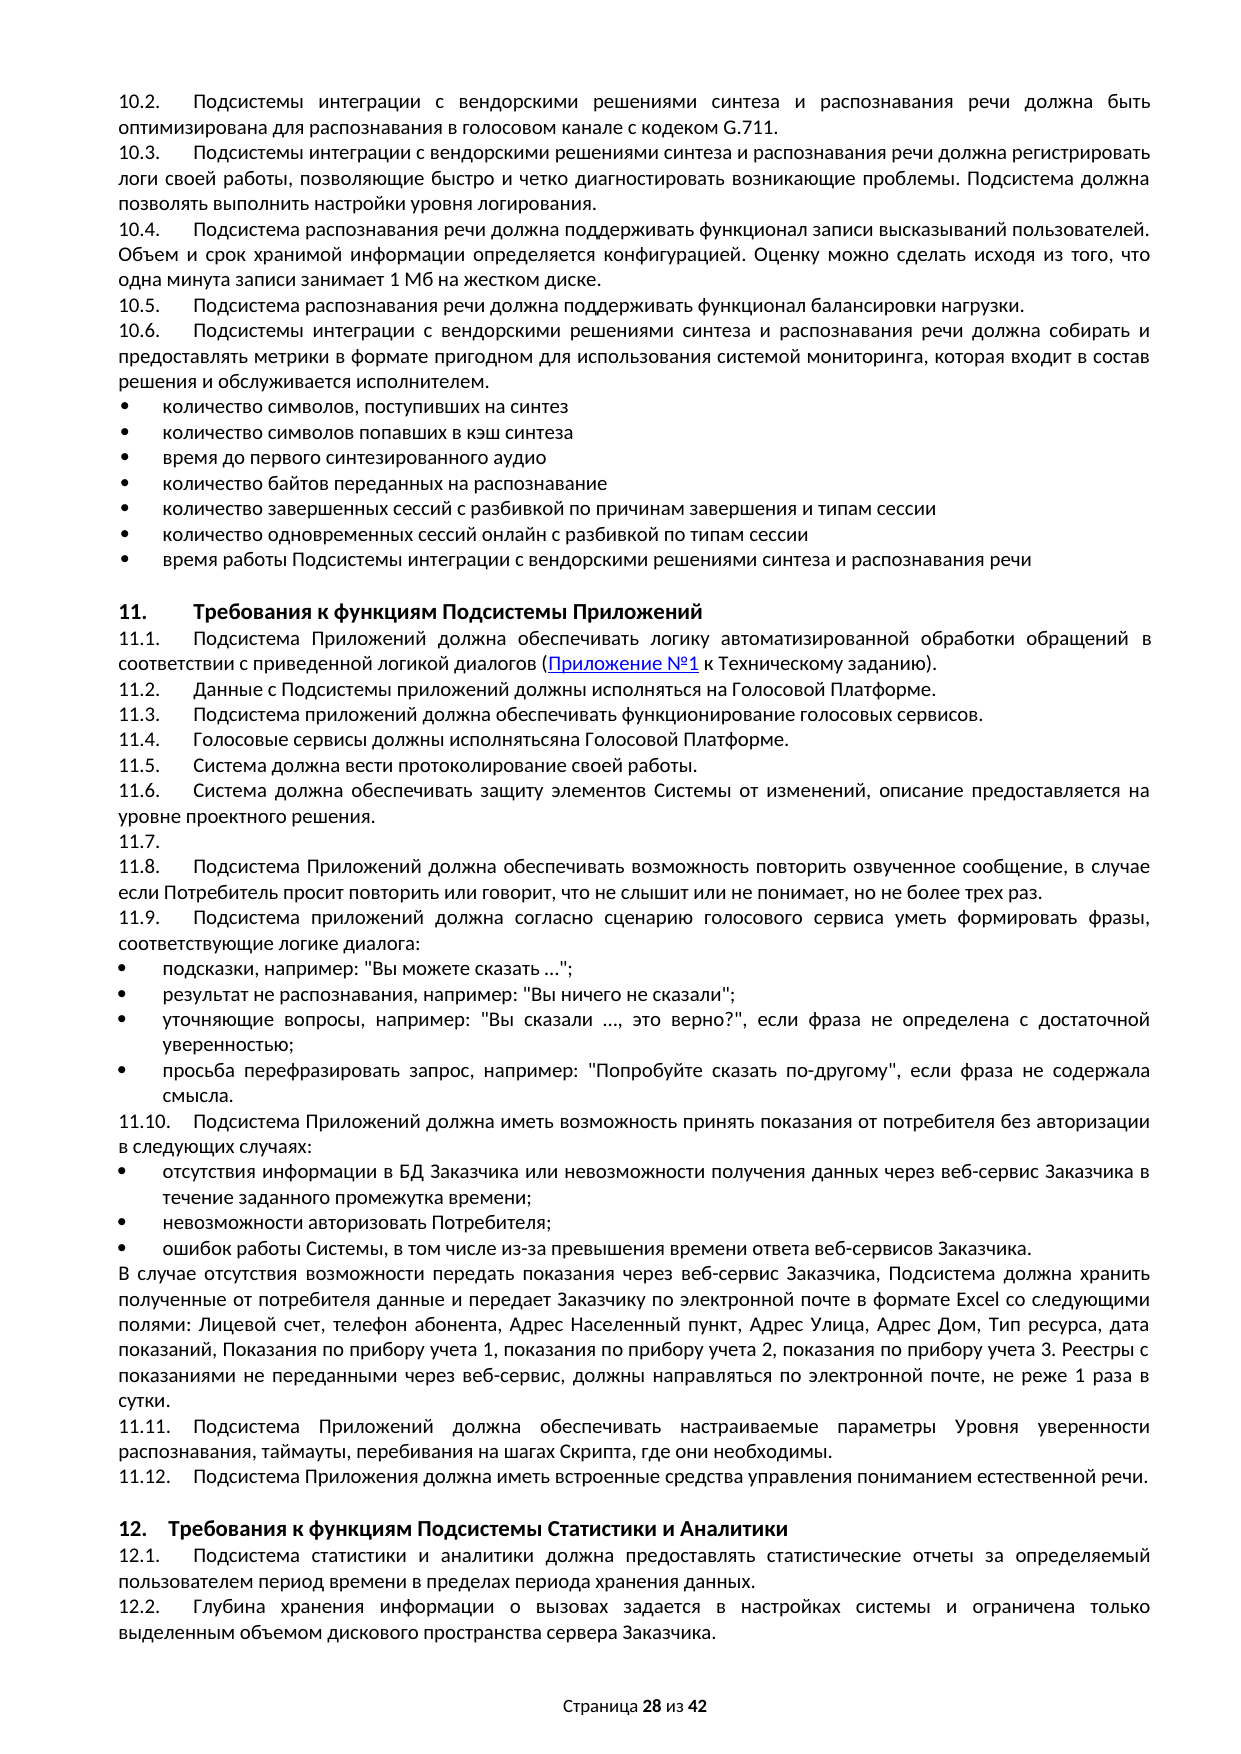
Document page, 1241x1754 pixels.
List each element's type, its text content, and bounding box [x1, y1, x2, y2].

list Подсистема Приложений должна обеспечивать настраиваемые параметры Уровня уверенности распознавания, таймауты, перебивания на шагах Скрипта, где они необходимы. [118, 1413, 1152, 1464]
list отсутствия информации в БД Заказчика или невозможности получения данных через веб-сервис Заказчика в течение заданного промежутка времени; [118, 1159, 1152, 1209]
list Подсистемы интеграции с вендорскими решениями синтеза и распознавания речи должна быть оптимизирована для распознавания в голосовом канале с кодеком G.711. [118, 89, 1152, 139]
list Подсистема статистики и аналитики должна предоставлять статистические отчеты за определяемый пользователем период времени в пределах периода хранения данных. [118, 1543, 1152, 1593]
list уточняющие вопросы, например: "Вы сказали …, это верно?", если фраза не определена с достаточной уверенностью; [118, 1006, 1152, 1057]
list подсказки, например: "Вы можете сказать …"; [118, 955, 1152, 981]
list Подсистема распознавания речи должна поддерживать функционал записи высказываний пользователей. Объем и срок хранимой информации определяется конфигурацией. Оценку можно сделать исходя из того, что одна минута записи занимает 1 Мб на жестком диске. [118, 216, 1152, 292]
list Подсистема приложений должна согласно сценарию голосового сервиса уметь формировать фразы, соответствующие логике диалога: [118, 904, 1152, 955]
list количество байтов переданных на распознавание [121, 470, 1152, 495]
subtitle Требования к функциям Подсистемы Приложений [118, 597, 1152, 625]
list Подсистема Приложений должна обеспечивать возможность повторить озвученное сообщение, в случае если Потребитель просит повторить или говорит, что не слышит или не понимает, но не более трех раз. [118, 854, 1152, 904]
list Система должна обеспечивать защиту элементов Системы от изменений, описание предоставляется на уровне проектного решения. [118, 777, 1152, 828]
list время работы Подсистемы интеграции с вендорскими решениями синтеза и распознавания речи [121, 546, 1152, 572]
list количество завершенных сессий с разбивкой по причинам завершения и типам сессии [121, 495, 1152, 521]
list Подсистемы интеграции с вендорскими решениями синтеза и распознавания речи должна регистрировать логи своей работы, позволяющие быстро и четко диагностировать возникающие проблемы. Подсистема должна позволять выполнить настройки уровня логирования. [118, 139, 1152, 216]
list Данные с Подсистемы приложений должны исполняться на Голосовой Платформе. [118, 676, 1152, 701]
list Глубина хранения информации о вызовах задается в настройках системы и ограничена только выделенным объемом дискового пространства сервера Заказчика. [118, 1593, 1152, 1644]
subtitle Требования к функциям Подсистемы Статистики и Аналитики [118, 1514, 1152, 1543]
list ошибок работы Системы, в том числе из-за превышения времени ответа веб-сервисов Заказчика. [118, 1235, 1152, 1260]
list просьба перефразировать запрос, например: "Попробуйте сказать по-другому", если фраза не содержала смысла. [118, 1057, 1152, 1108]
list количество символов попавших в кэш синтеза [121, 419, 1152, 444]
list Подсистема Приложения должна иметь встроенные средства управления пониманием естественной речи. [118, 1464, 1152, 1489]
list Подсистема приложений должна обеспечивать функционирование голосовых сервисов. [118, 701, 1152, 727]
list В случае отсутствия возможности передать показания через веб-сервис Заказчика, Подсистема должна хранить полученные от потребителя данные и передает Заказчику по электронной почте в формате Excel со следующими полями: Лицевой счет, телефон абонента, Адрес Населенный пункт, Адрес Улица, Адрес Дом, Тип ресурса, дата показаний, Показания по прибору учета 1, показания по прибору учета 2, показания по прибору учета 3. Реестры с показаниями не переданными через веб-сервис, должны направляться по электронной почте, не реже 1 раза в сутки. [118, 1260, 1152, 1413]
list Система должна вести протоколирование своей работы. [118, 752, 1152, 777]
list время до первого синтезированного аудио [121, 444, 1152, 470]
list Голосовые сервисы должны исполнятьсяна Голосовой Платформе. [118, 727, 1152, 752]
list количество одновременных сессий онлайн с разбивкой по типам сессии [121, 521, 1152, 546]
list Подсистемы интеграции с вендорскими решениями синтеза и распознавания речи должна собирать и предоставлять метрики в формате пригодном для использования системой мониторинга, которая входит в состав решения и обслуживается исполнителем. [118, 317, 1152, 394]
list Подсистема Приложений должна иметь возможность принять показания от потребителя без авторизации в следующих случаях: [118, 1108, 1152, 1159]
list Подсистема Приложений должна обеспечивать логику автоматизированной обработки обращений в соответствии с приведенной логикой диалогов (Приложение №1 к Техническому заданию). [118, 625, 1152, 676]
list невозможности авторизовать Потребителя; [118, 1209, 1152, 1235]
list Подсистема распознавания речи должна поддерживать функционал балансировки нагрузки. [118, 292, 1152, 317]
list результат не распознавания, например: "Вы ничего не сказали"; [118, 981, 1152, 1006]
list количество символов, поступивших на синтез [121, 394, 1152, 419]
